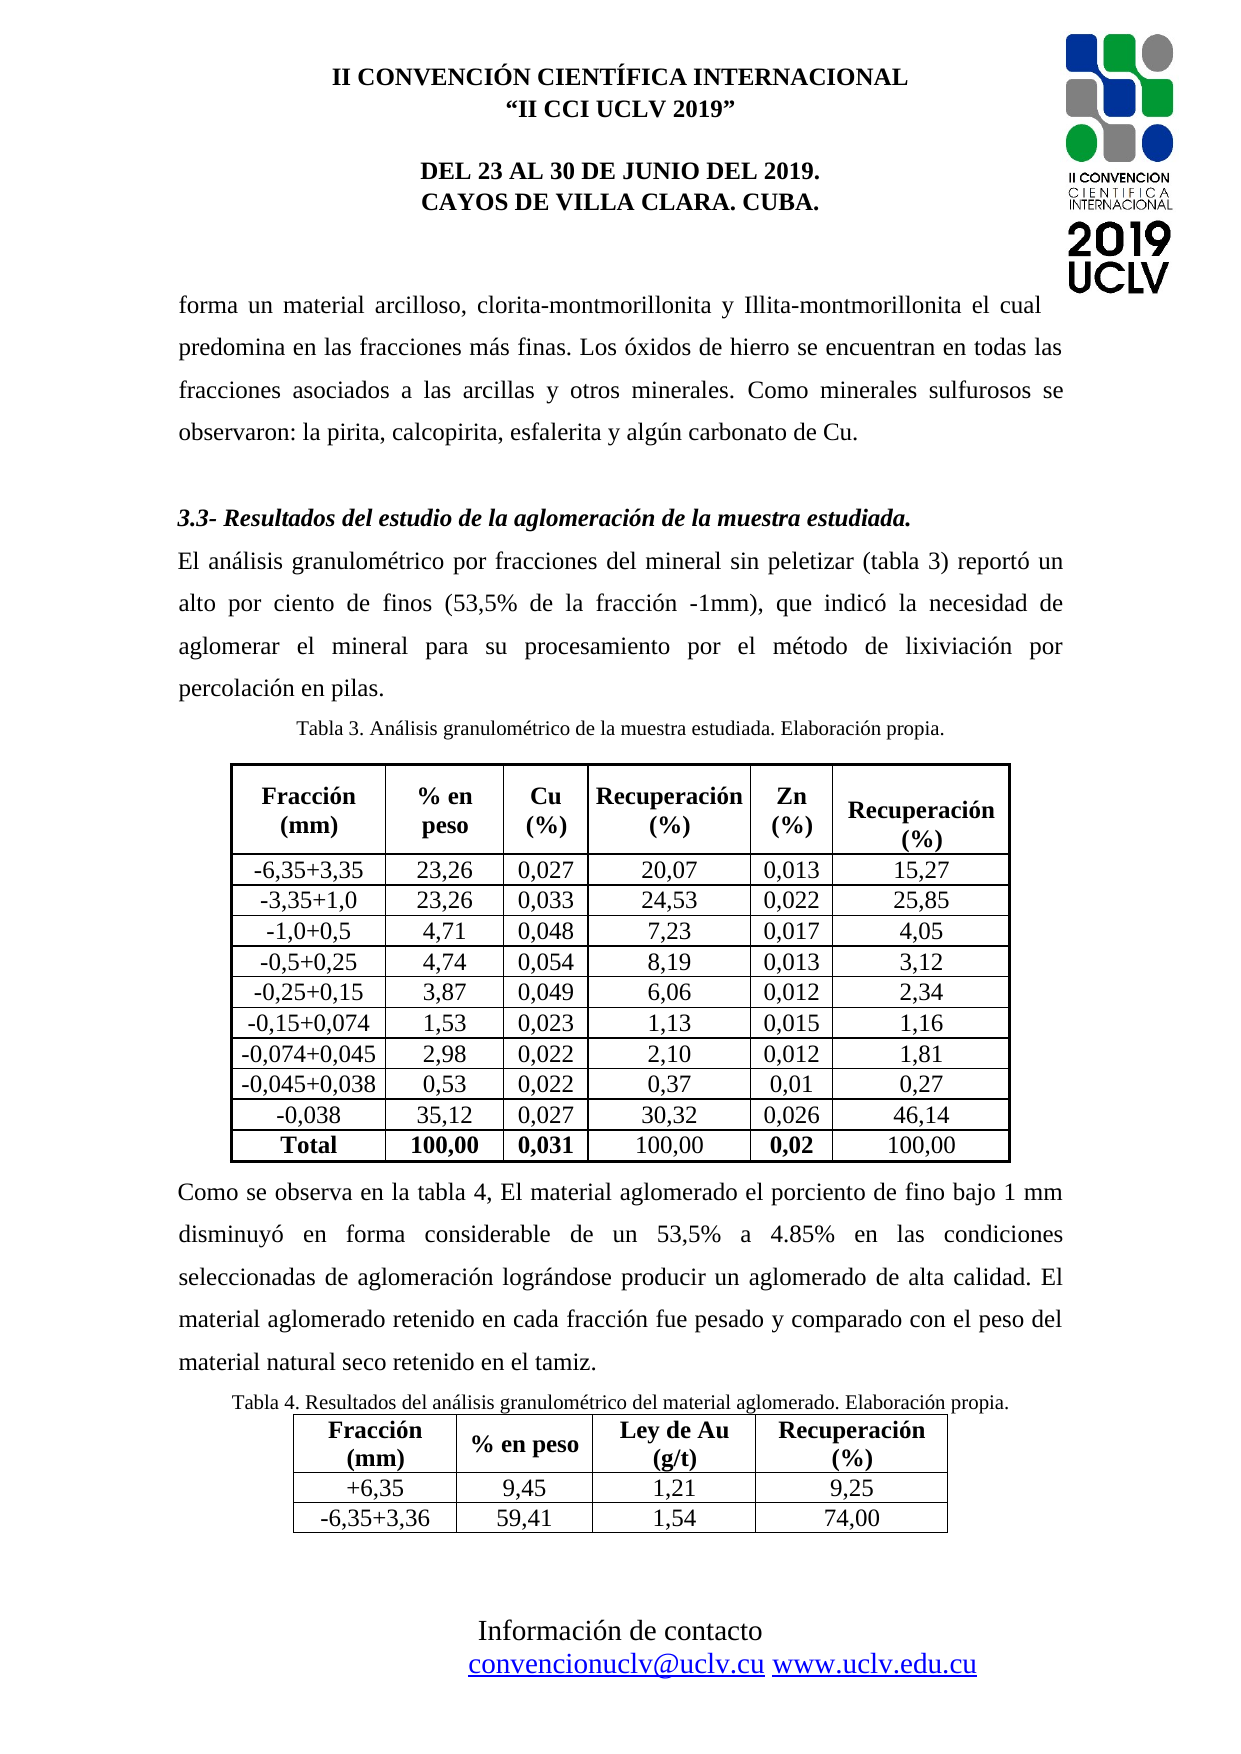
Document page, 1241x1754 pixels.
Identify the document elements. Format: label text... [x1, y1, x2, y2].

table_cell 0,022 [504, 1069, 587, 1098]
table_cell 1,16 [833, 1008, 1008, 1037]
table_header Fracción (mm) [294, 1415, 456, 1472]
table_cell 3,87 [386, 977, 503, 1006]
table_header % en peso [386, 766, 503, 853]
table_cell 0,049 [504, 977, 587, 1006]
table_cell -0,045+0,038 [233, 1069, 385, 1098]
table_cell 0,026 [751, 1100, 832, 1129]
table_cell 0,27 [833, 1069, 1008, 1098]
table_cell 2,10 [589, 1039, 750, 1068]
table_cell 100,00 [386, 1131, 503, 1159]
table_cell +6,35 [294, 1473, 456, 1502]
table_cell 20,07 [589, 855, 750, 884]
table_cell -0,25+0,15 [233, 977, 385, 1006]
text Como se observa en la tabla 4, El material aglomerado el porciento de fino bajo 1 mm disminuyó en forma considerable de un 53,5% a 4.85% en las condiciones seleccionadas de aglomeración lográndose producir un aglomerado de alta calidad. El material aglomerado retenido en cada fracción fue pesado y comparado con el peso del material natural seco retenido en el tamiz. [177, 826, 1064, 1376]
table_cell 9,45 [457, 1473, 592, 1502]
table_cell 0,031 [504, 1131, 587, 1159]
table_cell -0,15+0,074 [233, 1008, 385, 1037]
table_cell 0,048 [504, 916, 587, 945]
table_header Ley de Au (g/t) [593, 1415, 755, 1472]
table_cell 100,00 [833, 1131, 1008, 1159]
text 3.3- Resultados del estudio de la aglomeración de la muestra estudiada. [177, 503, 1064, 532]
table_cell 1,21 [593, 1473, 755, 1502]
table_header Fracción (mm) [233, 766, 385, 853]
table_cell 4,74 [386, 947, 503, 976]
table_cell -0,5+0,25 [233, 947, 385, 976]
text Tabla 4. Resultados del análisis granulométrico del material aglomerado. Elaboración propia. [177, 1389, 1064, 1414]
picture [1060, 31, 1182, 303]
table_cell Total [233, 1131, 385, 1159]
table_cell -6,35+3,36 [294, 1503, 456, 1532]
table_cell 7,23 [589, 916, 750, 945]
table_cell 1,53 [386, 1008, 503, 1037]
table_cell 24,53 [589, 886, 750, 914]
table_cell 59,41 [457, 1503, 592, 1532]
table_cell -0,074+0,045 [233, 1039, 385, 1068]
table_cell 1,81 [833, 1039, 1008, 1068]
table_cell 0,53 [386, 1069, 503, 1098]
table_cell -1,0+0,5 [233, 916, 385, 945]
table_cell -0,038 [233, 1100, 385, 1129]
table_cell 0,012 [751, 977, 832, 1006]
table_cell 0,02 [751, 1131, 832, 1159]
table_cell 23,26 [386, 886, 503, 914]
table_cell 0,012 [751, 1039, 832, 1068]
table_cell 0,013 [751, 855, 832, 884]
table_cell 0,013 [751, 947, 832, 976]
table_cell 6,06 [589, 977, 750, 1006]
table_cell 0,022 [504, 1039, 587, 1068]
table_cell 0,022 [751, 886, 832, 914]
table_header Recuperación (%) [756, 1415, 947, 1472]
table_cell 4,05 [833, 916, 1008, 945]
text Tabla 3. Análisis granulométrico de la muestra estudiada. Elaboración propia. [177, 716, 1064, 740]
table_header Cu (%) [504, 766, 587, 853]
table_header Recuperación (%) [589, 766, 750, 853]
table_cell 0,027 [504, 855, 587, 884]
table_cell 2,34 [833, 977, 1008, 1006]
table_cell 74,00 [756, 1503, 947, 1532]
table_cell 46,14 [833, 1100, 1008, 1129]
table_cell 0,033 [504, 886, 587, 914]
table_cell 23,26 [386, 855, 503, 884]
table_cell 0,023 [504, 1008, 587, 1037]
table_cell 0,37 [589, 1069, 750, 1098]
table_cell 15,27 [833, 855, 1008, 884]
table_cell -3,35+1,0 [233, 886, 385, 914]
text El análisis granulométrico por fracciones del mineral sin peletizar (tabla 3) reportó un alto por ciento de finos (53,5% de la fracción -1mm), que indicó la necesidad de aglomerar el mineral para su procesamiento por el método de lixiviación por percolación en pilas. [177, 546, 1064, 702]
table_cell 0,015 [751, 1008, 832, 1037]
table_cell 0,01 [751, 1069, 832, 1098]
table_cell 1,54 [593, 1503, 755, 1532]
table_cell 30,32 [589, 1100, 750, 1129]
table_cell 0,017 [751, 916, 832, 945]
table_cell 2,98 [386, 1039, 503, 1068]
table_cell 35,12 [386, 1100, 503, 1129]
table_header Recuperación (%) [833, 766, 1008, 853]
table_cell 9,25 [756, 1473, 947, 1502]
table_cell 1,13 [589, 1008, 750, 1037]
table_cell 0,027 [504, 1100, 587, 1129]
table_cell -6,35+3,35 [233, 855, 385, 884]
table_cell 8,19 [589, 947, 750, 976]
table_cell 0,054 [504, 947, 587, 976]
table_cell 3,12 [833, 947, 1008, 976]
table_cell 4,71 [386, 916, 503, 945]
table_header % en peso [457, 1415, 592, 1472]
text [177, 290, 1064, 446]
table_cell 25,85 [833, 886, 1008, 914]
table_header Zn (%) [751, 766, 832, 853]
table_cell 100,00 [589, 1131, 750, 1159]
